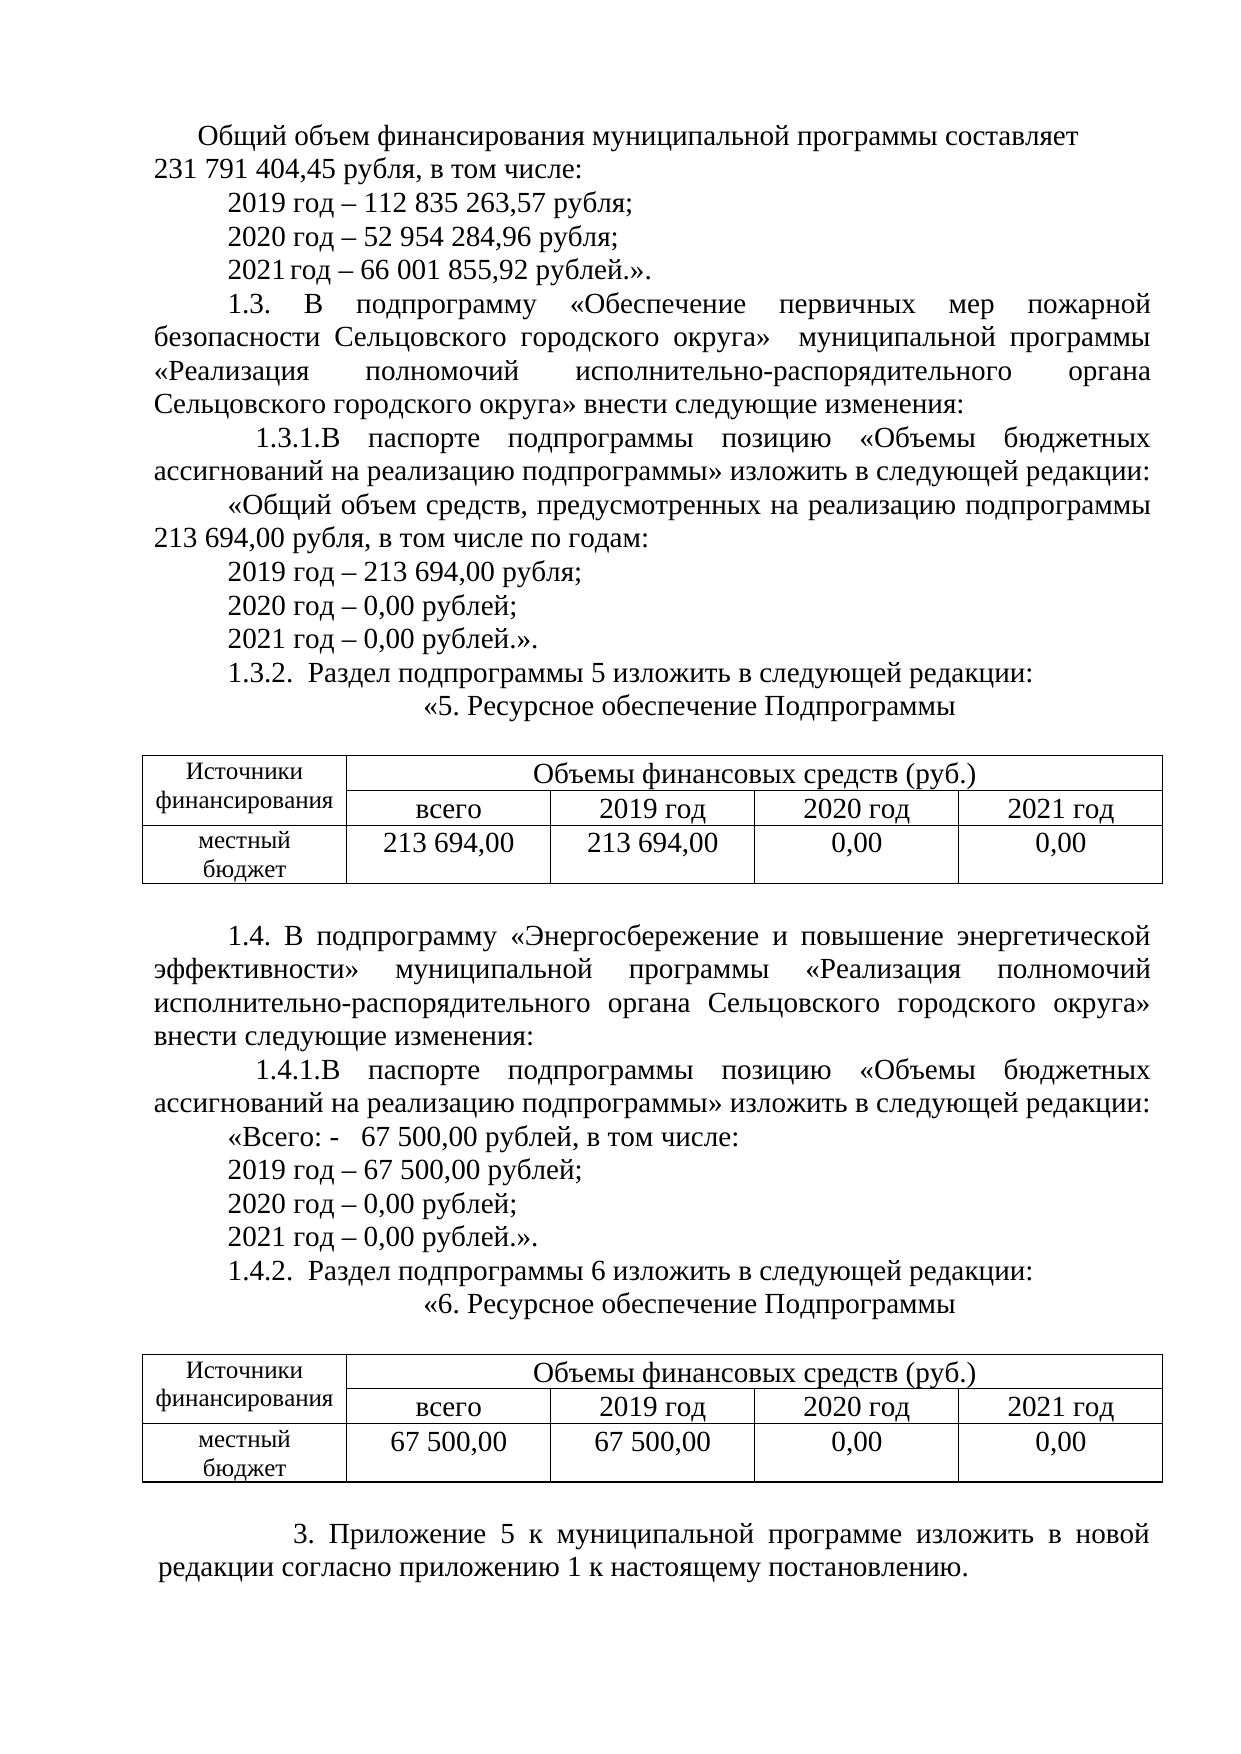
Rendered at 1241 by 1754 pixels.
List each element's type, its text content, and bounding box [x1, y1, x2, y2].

table_cell 2020 год [755, 1389, 958, 1423]
text 2020 год – 0,00 рублей; [153, 588, 1152, 621]
text 2019 год – 213 694,00 рубля; [153, 554, 1152, 588]
table_cell 2020 год [755, 791, 958, 824]
table_header Объемы финансовых средств (руб.) [347, 756, 1162, 790]
text 2021 год – 0,00 рублей.». [153, 1219, 1152, 1253]
table_header Источники финансирования [143, 756, 346, 824]
table_cell всего [347, 791, 550, 824]
text 2019 год – 112 835 263,57 рубля; [227, 185, 1152, 219]
text Общий объем финансирования муниципальной программы составляет 231 791 404,45 рубля, в том числе: [153, 118, 1152, 185]
text 2020 год – 0,00 рублей; [153, 1186, 1152, 1219]
text «5. Ресурсное обеспечение Подпрограммы [153, 688, 1152, 722]
table_cell 67 500,00 [347, 1424, 550, 1481]
table_cell 67 500,00 [551, 1424, 754, 1481]
list 3. Приложение 5 к муниципальной программе изложить в новой редакции согласно приложению 1 к настоящему постановлению. [153, 1516, 1152, 1583]
table_cell местный бюджет [143, 1424, 346, 1481]
text «Общий объем средств, предусмотренных на реализацию подпрограммы 213 694,00 рубля, в том числе по годам: [153, 487, 1152, 554]
table_cell 213 694,00 [551, 826, 754, 883]
table_cell 0,00 [755, 826, 958, 883]
table_cell 0,00 [755, 1424, 958, 1481]
table_cell всего [347, 1389, 550, 1423]
text «Всего: - 67 500,00 рублей, в том числе: [153, 1119, 1152, 1152]
text 1.3. В подпрограмму «Обеспечение первичных мер пожарной безопасности Сельцовского городского округа» муниципальной программы «Реализация полномочий исполнительно-распорядительного органа Сельцовского городского округа» внести следующие изменения: [153, 286, 1152, 420]
table_header Объемы финансовых средств (руб.) [347, 1355, 1162, 1388]
table_header Источники финансирования [143, 1355, 346, 1423]
text 1.3.2. Раздел подпрограммы 5 изложить в следующей редакции: [153, 655, 1152, 688]
table_cell 2019 год [551, 1389, 754, 1423]
text 2019 год – 67 500,00 рублей; [153, 1152, 1152, 1186]
text 1.4.2. Раздел подпрограммы 6 изложить в следующей редакции: [153, 1253, 1152, 1287]
table_cell 0,00 [959, 1424, 1162, 1481]
list год – 66 001 855,92 рублей.». [227, 252, 1152, 286]
text 2020 год – 52 954 284,96 рубля; [227, 219, 1152, 252]
table_cell 2021 год [959, 791, 1162, 824]
table_cell 2019 год [551, 791, 754, 824]
text 1.3.1.В паспорте подпрограммы позицию «Объемы бюджетных ассигнований на реализацию подпрограммы» изложить в следующей редакции: [153, 420, 1152, 487]
text «6. Ресурсное обеспечение Подпрограммы [153, 1287, 1152, 1320]
table_cell 0,00 [959, 826, 1162, 883]
table_cell местный бюджет [143, 826, 346, 883]
table_cell 213 694,00 [347, 826, 550, 883]
table_cell 2021 год [959, 1389, 1162, 1423]
text 1.4. В подпрограмму «Энергосбережение и повышение энергетической эффективности» муниципальной программы «Реализация полномочий исполнительно-распорядительного органа Сельцовского городского округа» внести следующие изменения: [153, 918, 1152, 1052]
text 2021 год – 0,00 рублей.». [153, 621, 1152, 655]
text 1.4.1.В паспорте подпрограммы позицию «Объемы бюджетных ассигнований на реализацию подпрограммы» изложить в следующей редакции: [153, 1052, 1152, 1119]
